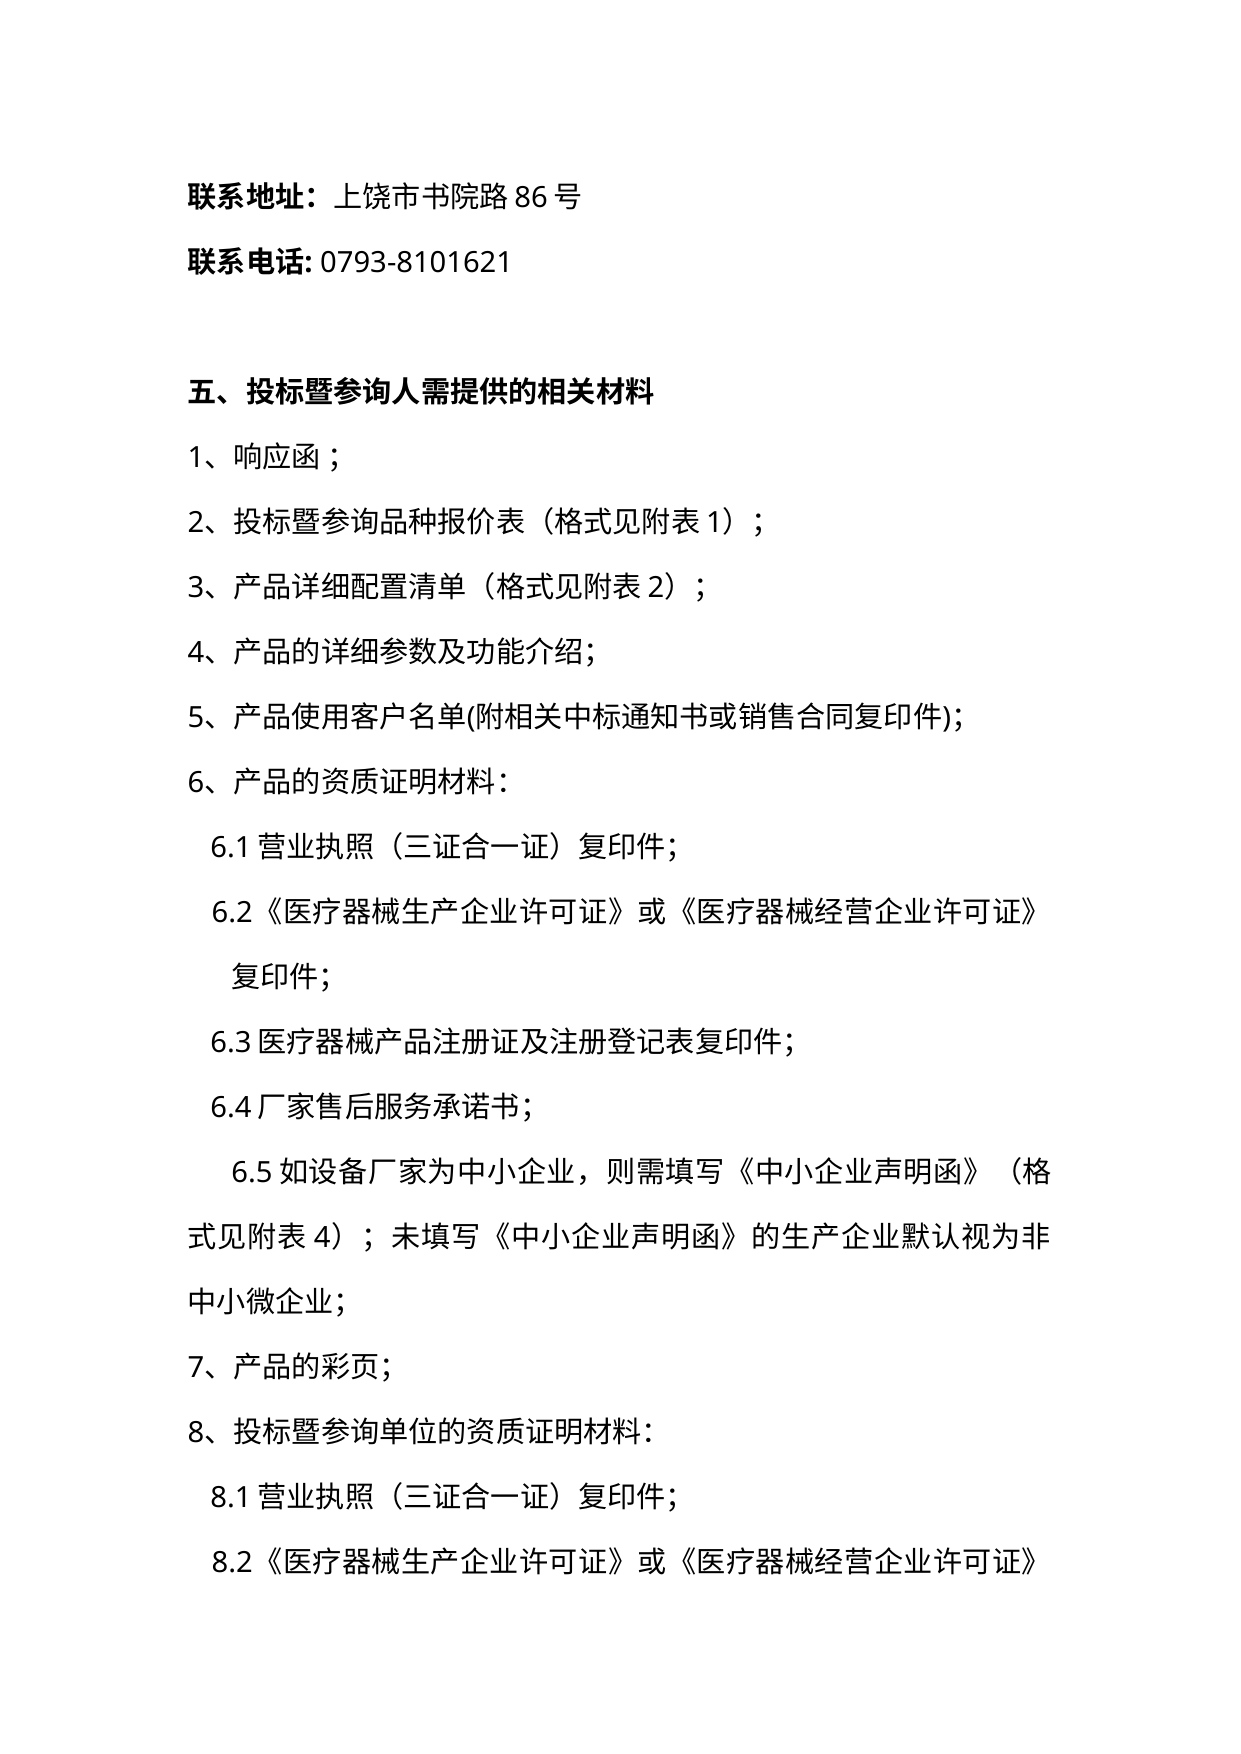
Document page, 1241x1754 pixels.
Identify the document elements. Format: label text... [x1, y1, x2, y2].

text 1、响应函 ； [187, 422, 1053, 487]
text 2、投标暨参询品种报价表（格式见附表1）； [187, 487, 1053, 552]
text 五、投标暨参询人需提供的相关材料 [187, 357, 1053, 422]
text 6.5如设备厂家为中小企业，则需填写《中小企业声明函》（格式见附表4）；未填写《中小企业声明函》的生产企业默认视为非中小微企业； [187, 1137, 1053, 1332]
text 8、投标暨参询单位的资质证明材料： [187, 1397, 1053, 1462]
text 联系地址：上饶市书院路86号 [187, 162, 1053, 227]
text 4、产品的详细参数及功能介绍； [187, 617, 1053, 682]
text 6.3医疗器械产品注册证及注册登记表复印件； [187, 1007, 1053, 1072]
text 6、产品的资质证明材料： [187, 747, 1053, 812]
text 7、产品的彩页； [187, 1332, 1053, 1397]
text 8.1营业执照（三证合一证）复印件； [187, 1462, 1053, 1527]
text 6.1营业执照（三证合一证）复印件； [187, 812, 1053, 877]
text 6.4厂家售后服务承诺书； [187, 1072, 1053, 1137]
text 6.2《医疗器械生产企业许可证》或《医疗器械经营企业许可证》复印件； [187, 877, 1053, 1007]
text 3、产品详细配置清单（格式见附表2）； [187, 552, 1053, 617]
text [187, 1527, 1053, 1592]
text 5、产品使用客户名单(附相关中标通知书或销售合同复印件)； [187, 682, 1053, 747]
text 联系电话: 0793-8101621 [187, 227, 1053, 292]
